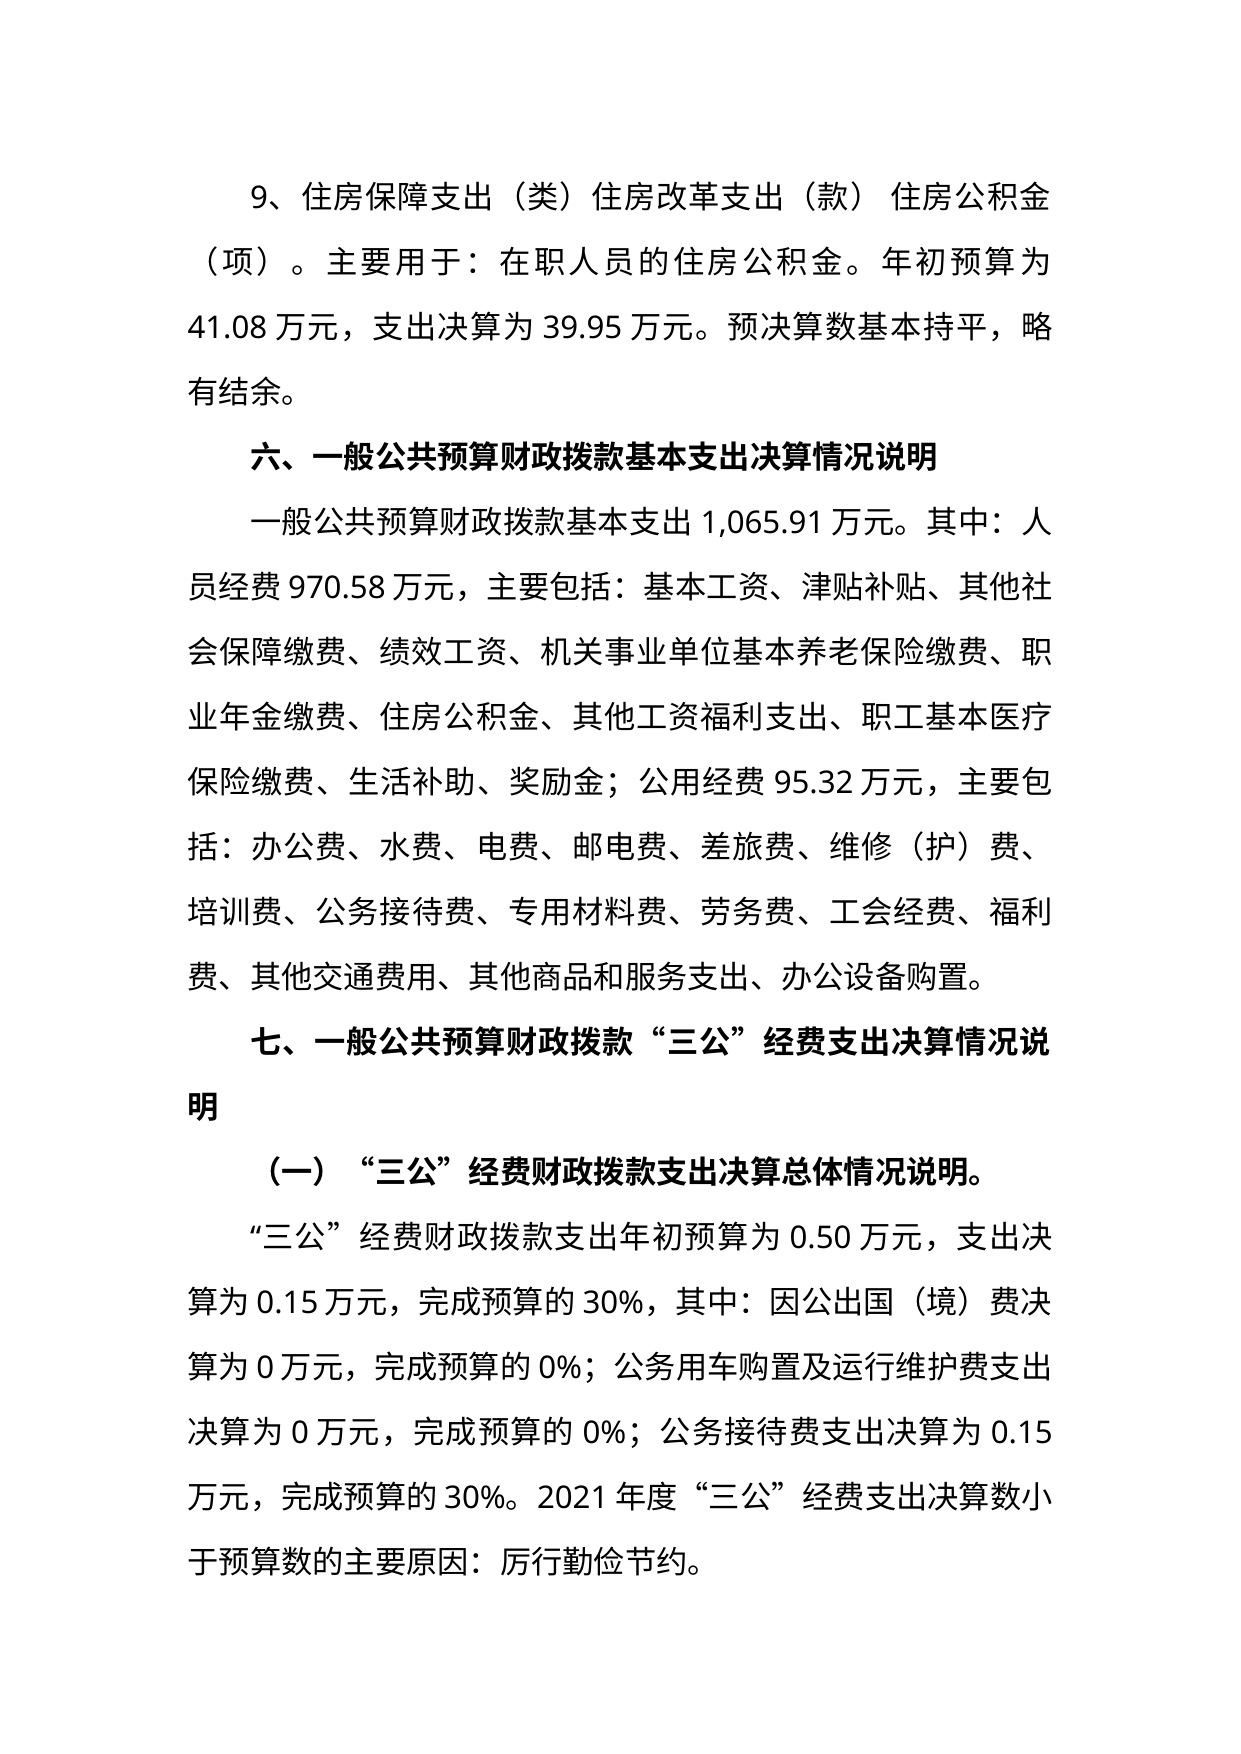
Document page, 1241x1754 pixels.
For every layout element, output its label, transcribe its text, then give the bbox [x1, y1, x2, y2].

text 六、一般公共预算财政拨款基本支出决算情况说明 [187, 422, 1053, 487]
text “三公”经费财政拨款支出年初预算为0.50万元，支出决算为0.15万元，完成预算的30%，其中：因公出国（境）费决算为0万元，完成预算的0%；公务用车购置及运行维护费支出决算为0万元，完成预算的0%；公务接待费支出决算为0.15万元，完成预算的30%。2021年度“三公”经费支出决算数小于预算数的主要原因：厉行勤俭节约。 [187, 1202, 1053, 1592]
text （一）“三公”经费财政拨款支出决算总体情况说明。 [187, 1137, 1053, 1202]
text 七、一般公共预算财政拨款“三公”经费支出决算情况说明 [187, 1007, 1053, 1137]
text 一般公共预算财政拨款基本支出1,065.91万元。其中：人员经费970.58万元，主要包括：基本工资、津贴补贴、其他社会保障缴费、绩效工资、机关事业单位基本养老保险缴费、职业年金缴费、住房公积金、其他工资福利支出、职工基本医疗保险缴费、生活补助、奖励金；公用经费95.32万元，主要包括：办公费、水费、电费、邮电费、差旅费、维修（护）费、培训费、公务接待费、专用材料费、劳务费、工会经费、福利费、其他交通费用、其他商品和服务支出、办公设备购置。 [187, 487, 1053, 1007]
text 9、住房保障支出（类）住房改革支出（款） 住房公积金（项）。主要用于：在职人员的住房公积金。年初预算为41.08万元，支出决算为39.95万元。预决算数基本持平，略有结余。 [187, 162, 1053, 422]
